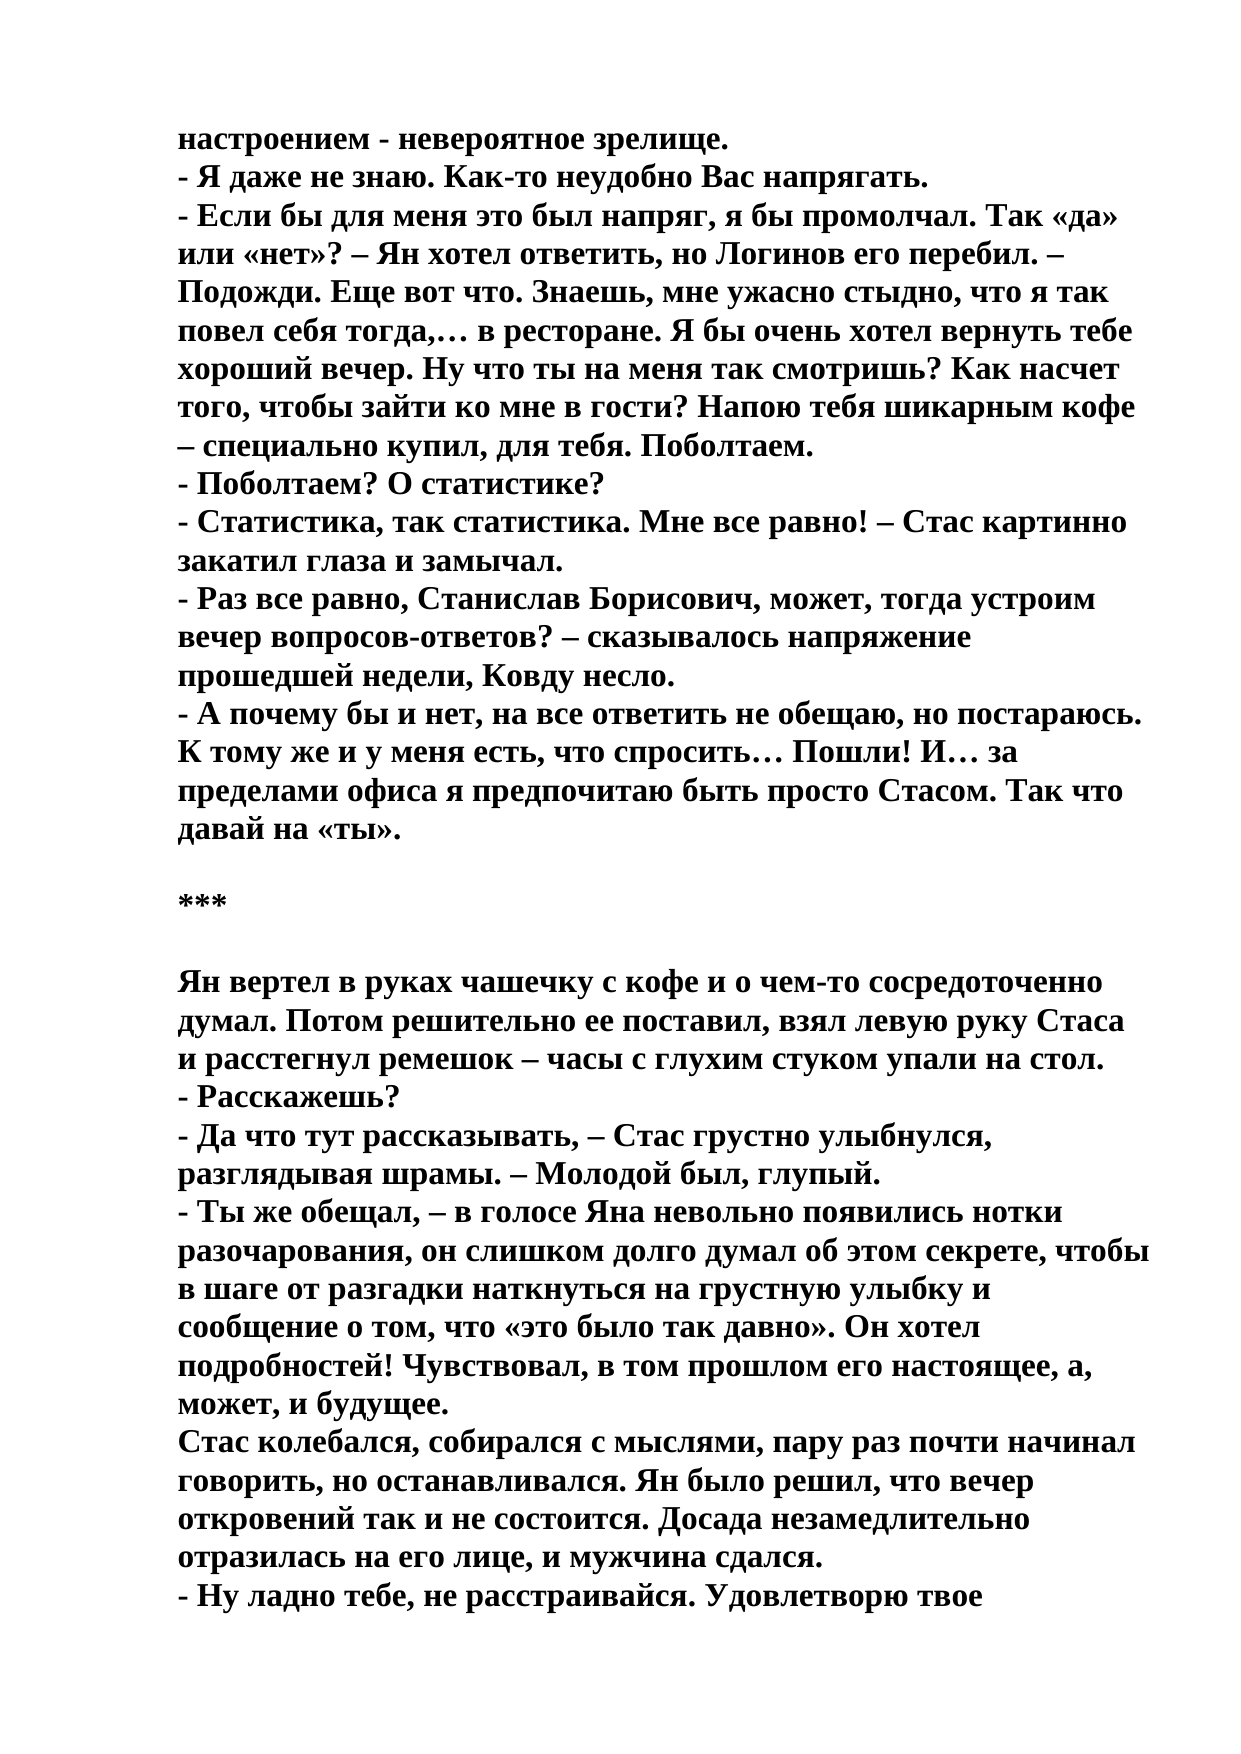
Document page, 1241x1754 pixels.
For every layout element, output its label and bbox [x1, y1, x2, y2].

text [177, 118, 1152, 1613]
